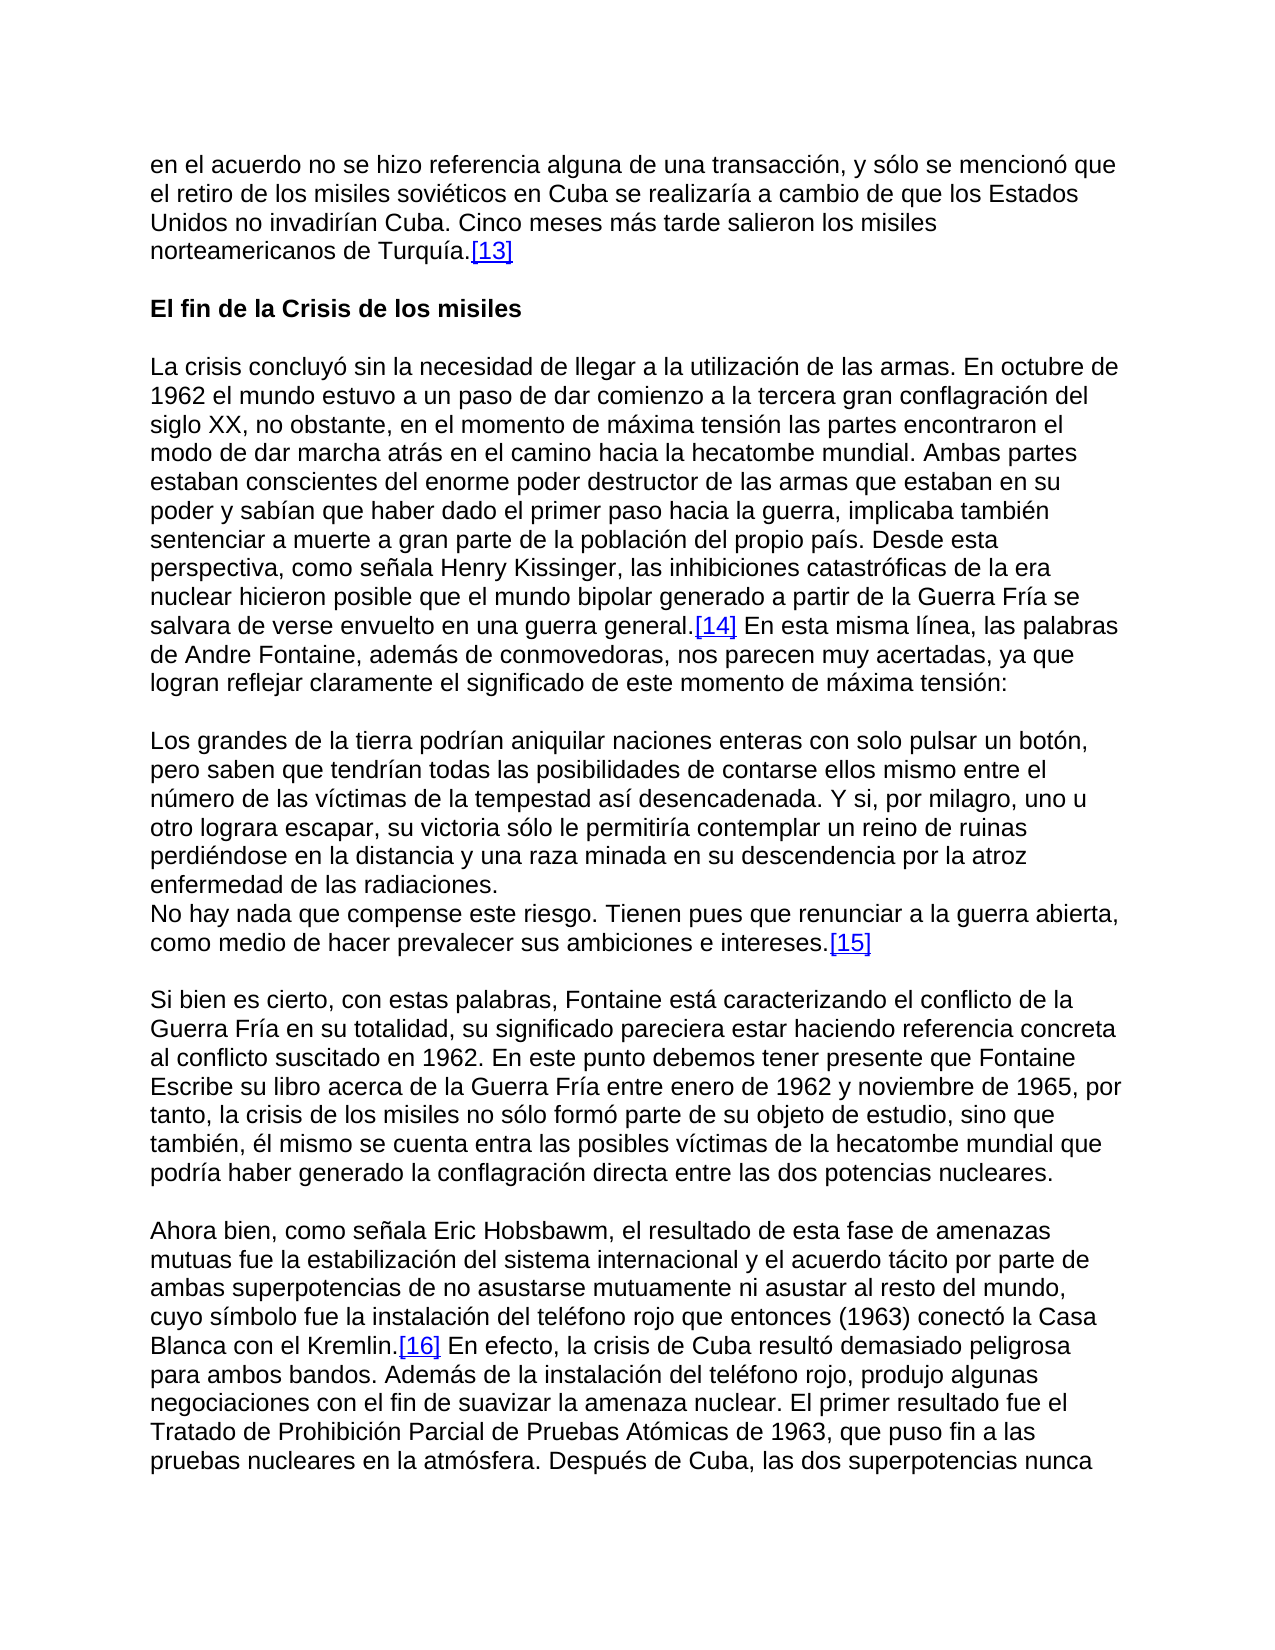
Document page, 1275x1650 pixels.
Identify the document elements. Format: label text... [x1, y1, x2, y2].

text Si bien es cierto, con estas palabras, Fontaine está caracterizando el conflicto de la Guerra Fría en su totalidad, su significado pareciera estar haciendo referencia concreta al conflicto suscitado en 1962. En este punto debemos tener presente que Fontaine Escribe su libro acerca de la Guerra Fría entre enero de 1962 y noviembre de 1965, por tanto, la crisis de los misiles no sólo formó parte de su objeto de estudio, sino que también, él mismo se cuenta entra las posibles víctimas de la hecatombe mundial que podría haber generado la conflagración directa entre las dos potencias nucleares. [150, 985, 1125, 1187]
text La crisis concluyó sin la necesidad de llegar a la utilización de las armas. En octubre de 1962 el mundo estuvo a un paso de dar comienzo a la tercera gran conflagración del siglo XX, no obstante, en el momento de máxima tensión las partes encontraron el modo de dar marcha atrás en el camino hacia la hecatombe mundial. Ambas partes estaban conscientes del enorme poder destructor de las armas que estaban en su poder y sabían que haber dado el primer paso hacia la guerra, implicaba también sentenciar a muerte a gran parte de la población del propio país. Desde esta perspectiva, como señala Henry Kissinger, las inhibiciones catastróficas de la era nuclear hicieron posible que el mundo bipolar generado a partir de la Guerra Fría se salvara de verse envuelto en una guerra general.[14] En esta misma línea, las palabras de Andre Fontaine, además de conmovedoras, nos parecen muy acertadas, ya que logran reflejar claramente el significado de este momento de máxima tensión: [150, 352, 1125, 697]
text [150, 1216, 1125, 1474]
text Los grandes de la tierra podrían aniquilar naciones enteras con solo pulsar un botón, pero saben que tendrían todas las posibilidades de contarse ellos mismo entre el número de las víctimas de la tempestad así desencadenada. Y si, por milagro, uno u otro lograra escapar, su victoria sólo le permitiría contemplar un reino de ruinas perdiéndose en la distancia y una raza minada en su descendencia por la atroz enfermedad de las radiaciones. No hay nada que compense este riesgo. Tienen pues que renunciar a la guerra abierta, como medio de hacer prevalecer sus ambiciones e intereses.[15] [150, 726, 1125, 956]
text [150, 150, 1125, 265]
text El fin de la Crisis de los misiles [150, 294, 1125, 323]
